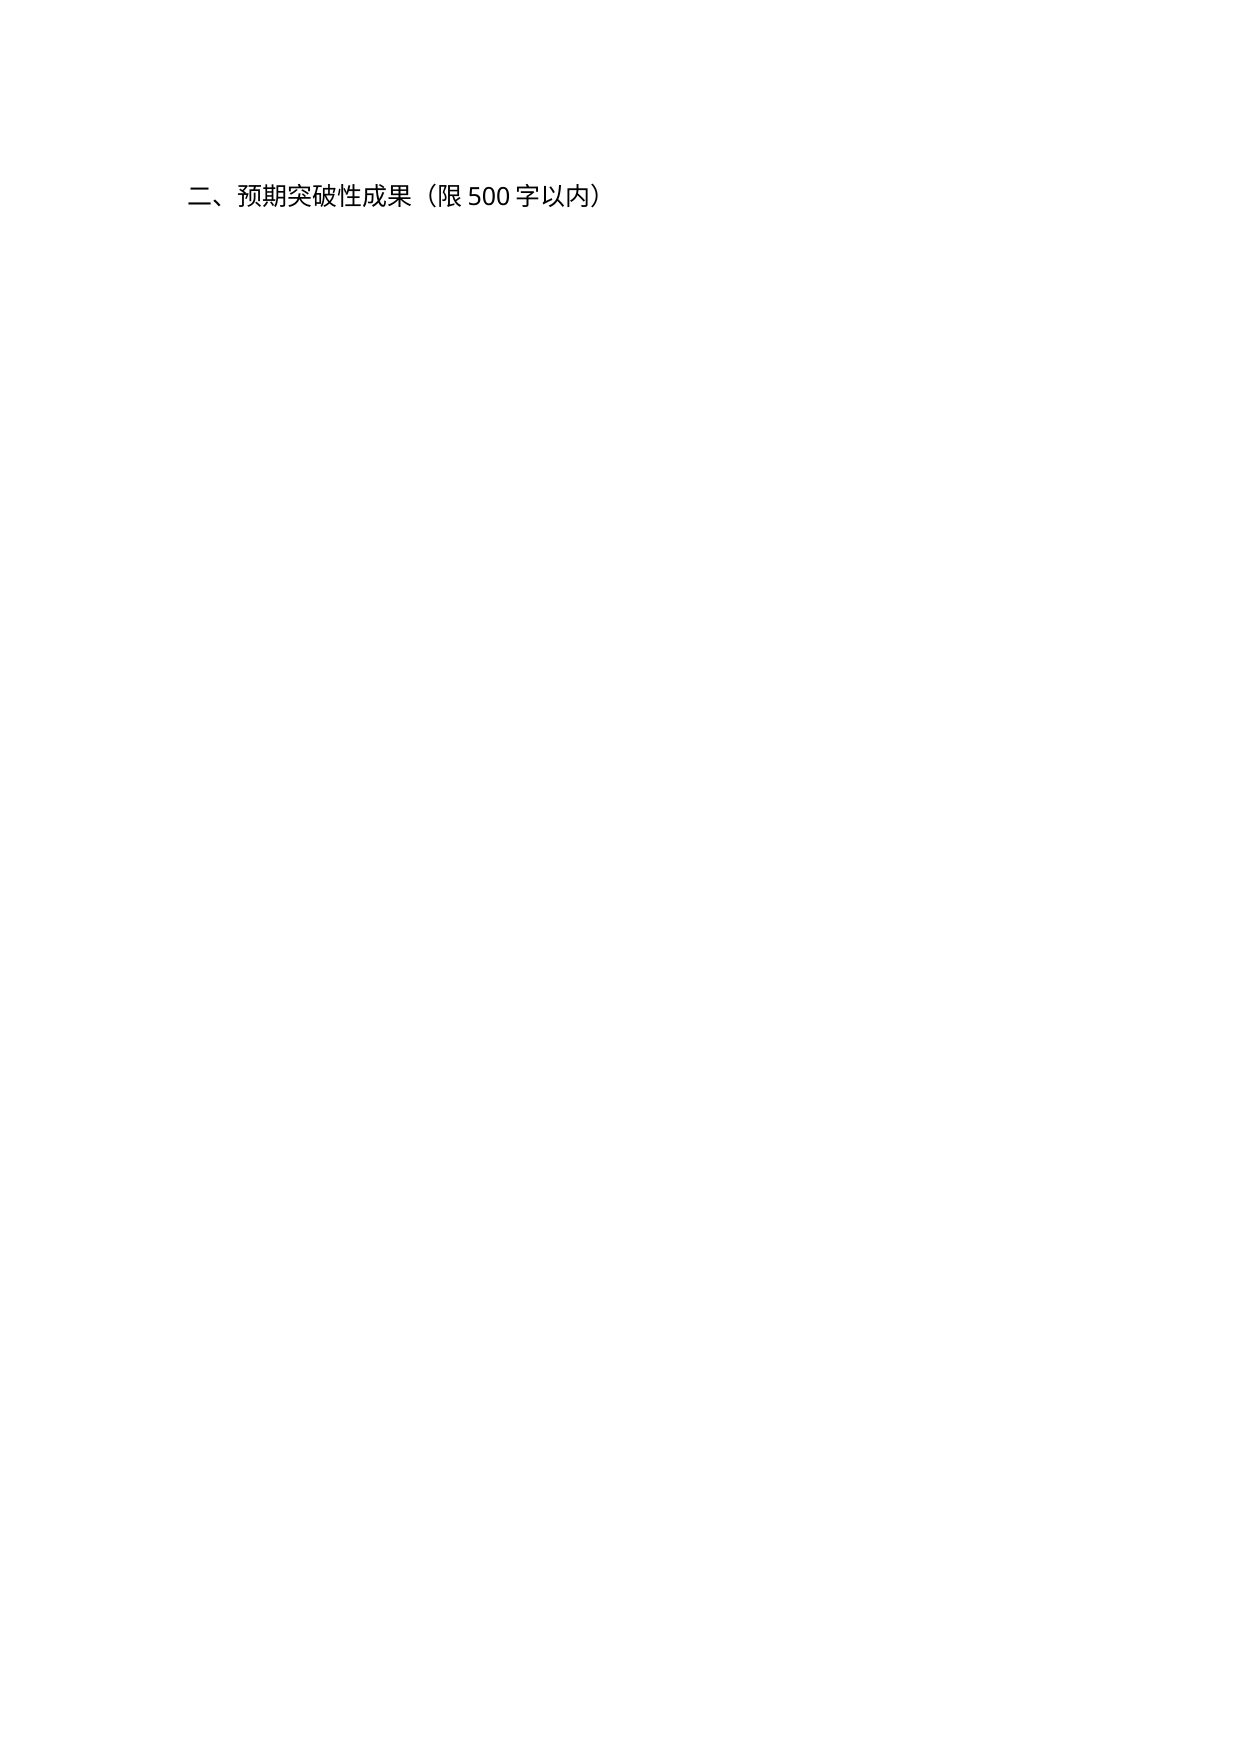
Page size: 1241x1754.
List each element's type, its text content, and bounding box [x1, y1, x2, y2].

text 二、预期突破性成果（限500字以内） [187, 162, 1053, 227]
